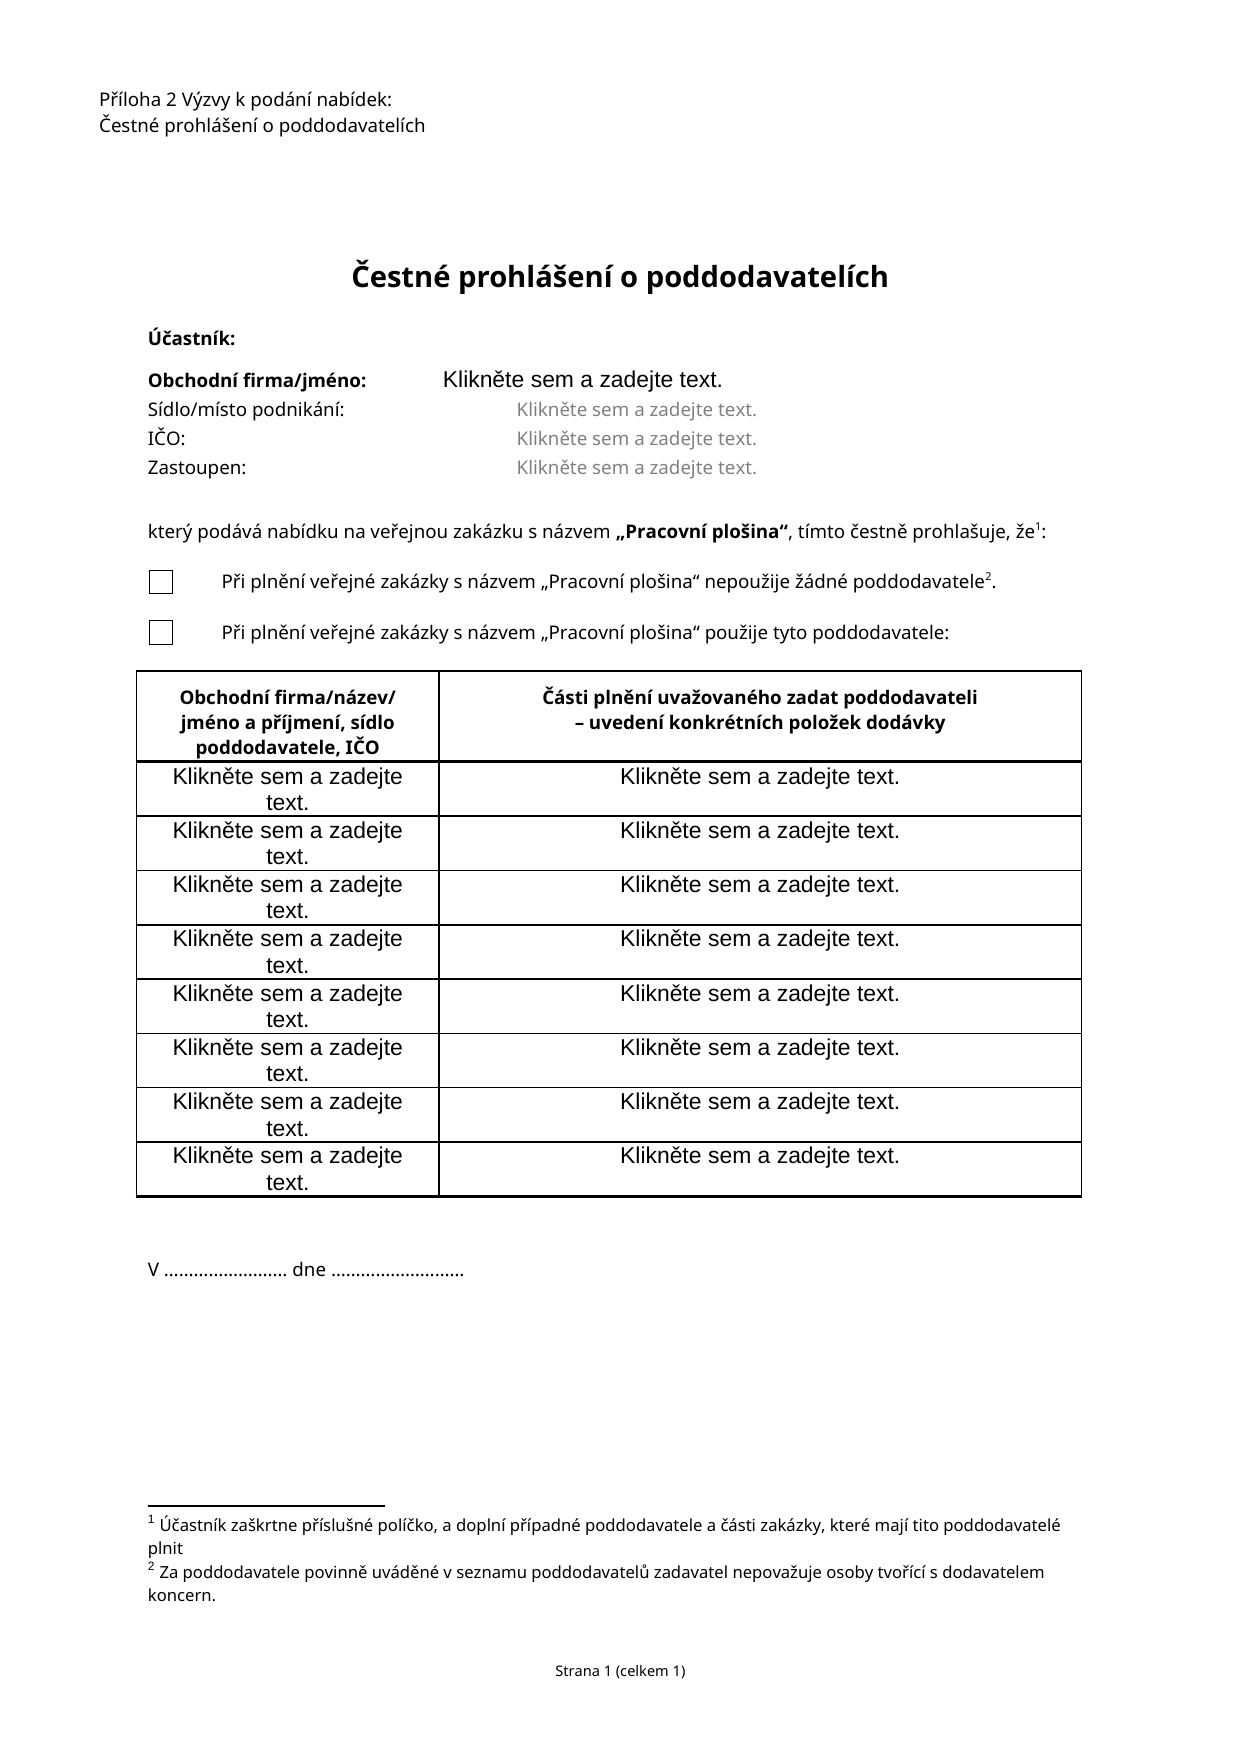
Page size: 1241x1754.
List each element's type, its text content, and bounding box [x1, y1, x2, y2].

table_header Části plnění uvažovaného zadat poddodavateli – uvedení konkrétních položek dodávky [440, 672, 1081, 759]
text IČO: [148, 422, 1093, 451]
text který podává nabídku na veřejnou zakázku s názvem „Pracovní plošina“, tímto čestně prohlašuje, že: [148, 518, 1093, 544]
text Zastoupen: [148, 451, 1093, 480]
text Účastník: [148, 321, 1093, 352]
text Při plnění veřejné zakázky s názvem „Pracovní plošina“ použije tyto poddodavatele: [148, 619, 1093, 645]
title Čestné prohlášení o poddodavatelích [148, 256, 1093, 296]
text Obchodní firma/jméno: [148, 364, 1093, 393]
text Sídlo/místo podnikání: [148, 393, 1093, 422]
table_header Obchodní firma/název/ jméno a příjmení, sídlo poddodavatele, IČO [137, 672, 438, 759]
text V ………………….… dne ……………………… [148, 1253, 1092, 1282]
text Při plnění veřejné zakázky s názvem „Pracovní plošina“ nepoužije žádné poddodavatele. [148, 569, 1093, 594]
